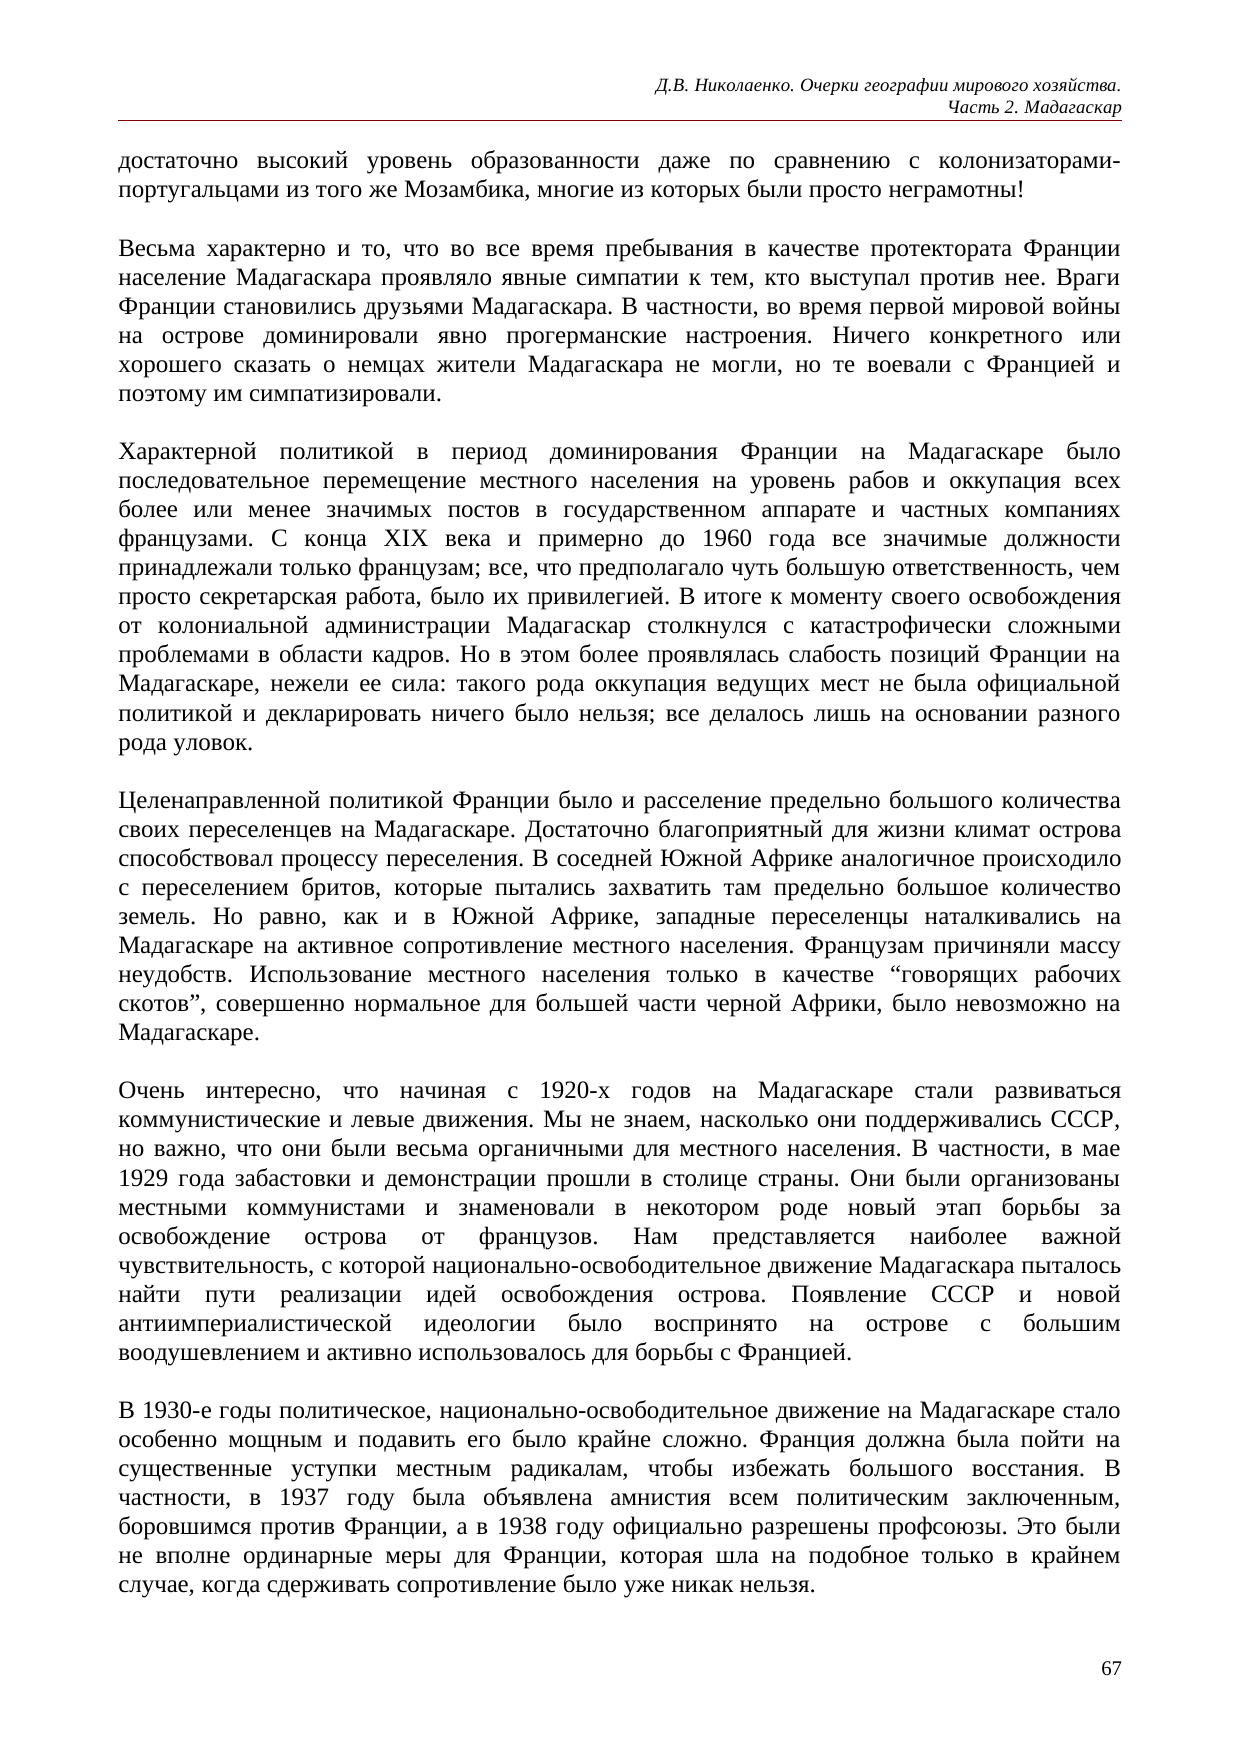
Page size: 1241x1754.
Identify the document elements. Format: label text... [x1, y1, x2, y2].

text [118, 145, 1122, 203]
text Целенаправленной политикой Франции было и расселение предельно большого количества своих переселенцев на Мадагаскаре. Достаточно благоприятный для жизни климат острова способствовал процессу переселения. В соседней Южной Африке аналогичное происходило с переселением бритов, которые пытались захватить там предельно большое количество земель. Но равно, как и в Южной Африке, западные переселенцы наталкивались на Мадагаскаре на активное сопротивление местного населения. Французам причиняли массу неудобств. Использование местного населения только в качестве “говорящих рабочих скотов”, совершенно нормальное для большей части черной Африки, было невозможно на Мадагаскаре. [118, 784, 1122, 1046]
text Весьма характерно и то, что во все время пребывания в качестве протектората Франции население Мадагаскара проявляло явные симпатии к тем, кто выступал против нее. Враги Франции становились друзьями Мадагаскара. В частности, во время первой мировой войны на острове доминировали явно прогерманские настроения. Ничего конкретного или хорошего сказать о немцах жители Мадагаскара не могли, но те воевали с Францией и поэтому им симпатизировали. [118, 232, 1122, 407]
text Очень интересно, что начиная с 1920-х годов на Мадагаскаре стали развиваться коммунистические и левые движения. Мы не знаем, насколько они поддерживались СССР, но важно, что они были весьма органичными для местного населения. В частности, в мае 1929 года забастовки и демонстрации прошли в столице страны. Они были организованы местными коммунистами и знаменовали в некотором роде новый этап борьбы за освобождение острова от французов. Нам представляется наиболее важной чувствительность, с которой национально-освободительное движение Мадагаскара пыталось найти пути реализации идей освобождения острова. Появление СССР и новой антиимпериалистической идеологии было воспринято на острове с большим воодушевлением и активно использовалось для борьбы с Францией. [118, 1075, 1122, 1366]
text В 1930-е годы политическое, национально-освободительное движение на Мадагаскаре стало особенно мощным и подавить его было крайне сложно. Франция должна была пойти на существенные уступки местным радикалам, чтобы избежать большого восстания. В частности, в 1937 году была объявлена амнистия всем политическим заключенным, боровшимся против Франции, а в 1938 году официально разрешены профсоюзы. Это были не вполне ординарные меры для Франции, которая шла на подобное только в крайнем случае, когда сдерживать сопротивление было уже никак нельзя. [118, 1395, 1122, 1598]
text Характерной политикой в период доминирования Франции на Мадагаскаре было последовательное перемещение местного населения на уровень рабов и оккупация всех более или менее значимых постов в государственном аппарате и частных компаниях французами. С конца XIX века и примерно до 1960 года все значимые должности принадлежали только французам; все, что предполагало чуть большую ответственность, чем просто секретарская работа, было их привилегией. В итоге к моменту своего освобождения от колониальной администрации Мадагаскар столкнулся с катастрофически сложными проблемами в области кадров. Но в этом более проявлялась слабость позиций Франции на Мадагаскаре, нежели ее сила: такого рода оккупация ведущих мест не была официальной политикой и декларировать ничего было нельзя; все делалось лишь на основании разного рода уловок. [118, 436, 1122, 756]
